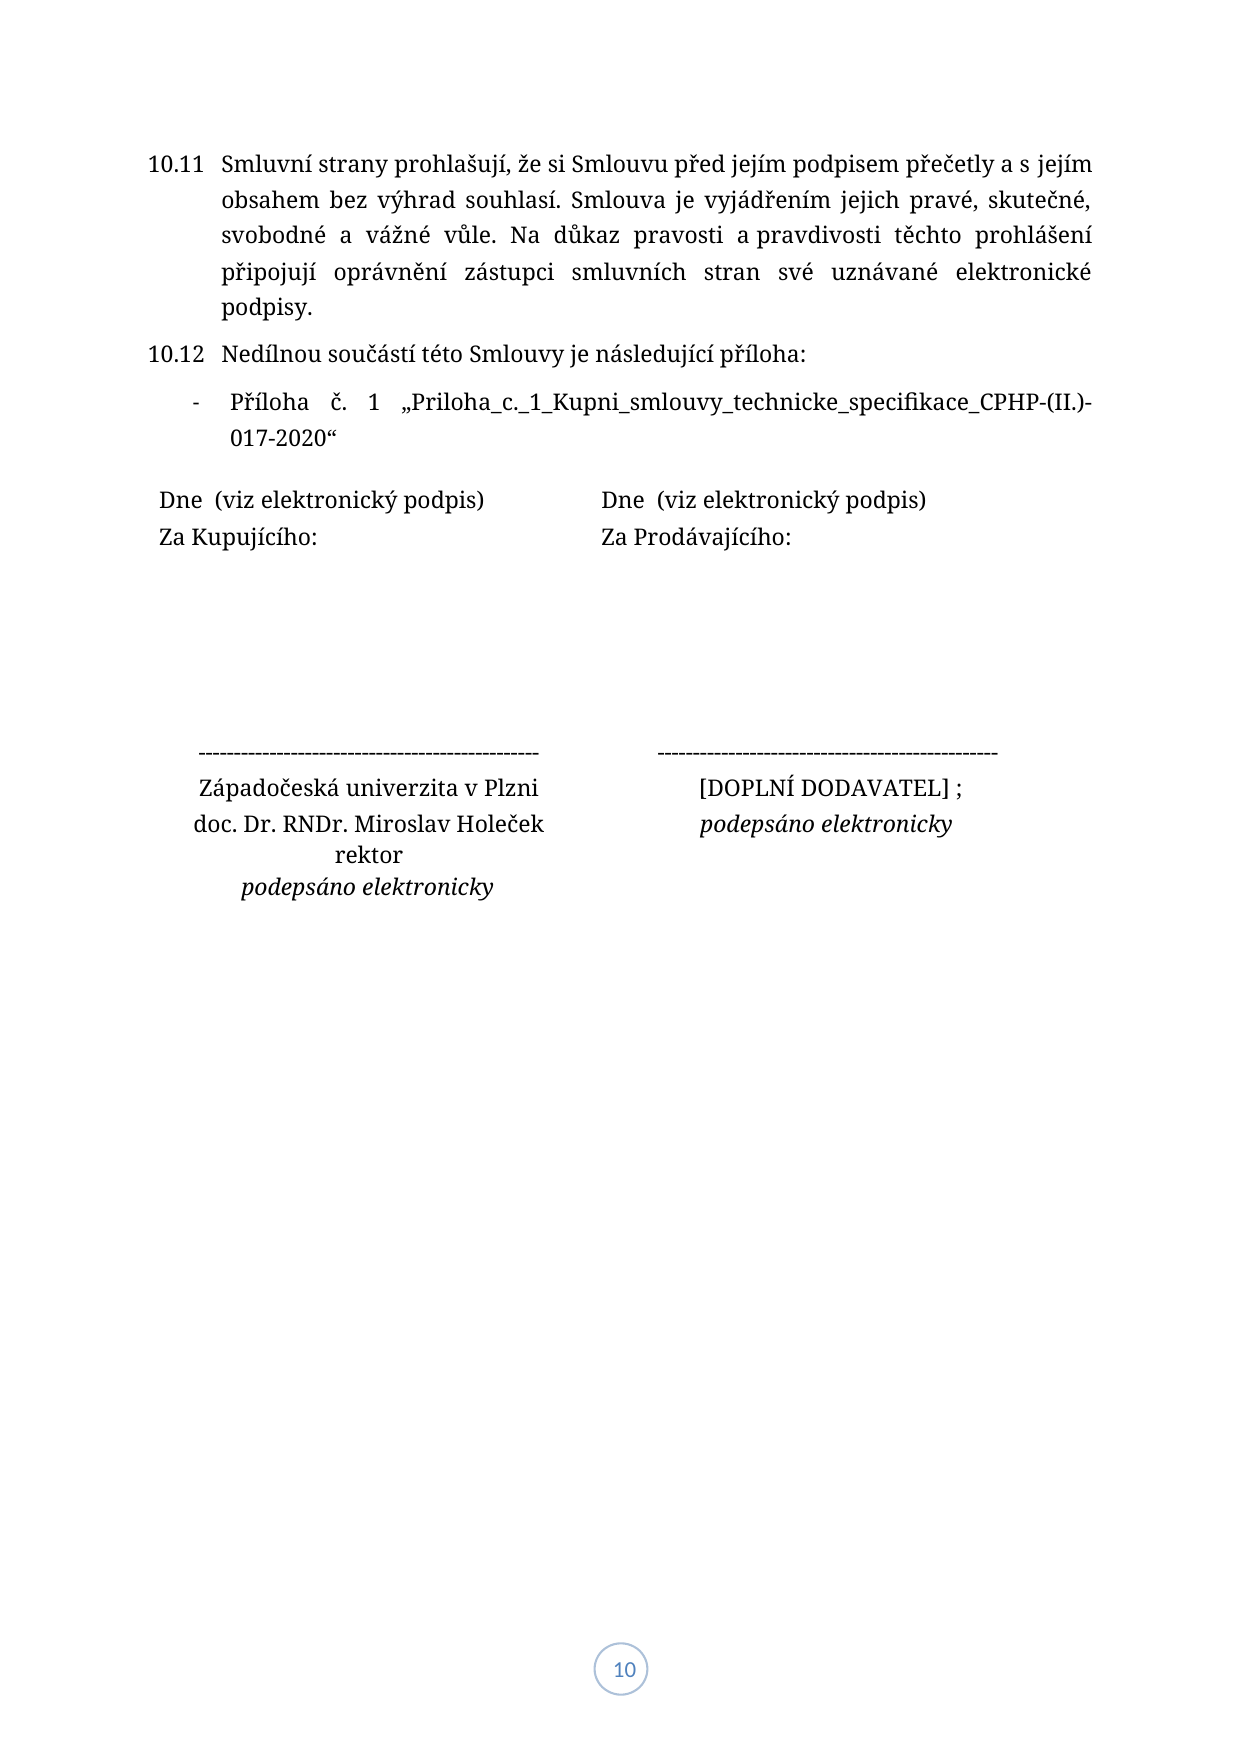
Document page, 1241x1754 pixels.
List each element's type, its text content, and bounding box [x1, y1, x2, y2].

table_header Dne (viz elektronický podpis) Za Kupujícího: ------------------------------------------------ Západočeská univerzita v Plzni doc. Dr. RNDr. Miroslav Holeček rektor podepsáno elektronicky [148, 485, 590, 902]
list Příloha č. 1 „Priloha_c._1_Kupni_smlouvy_technicke_specifikace_CPHP-(II.)-017-2020“ [192, 386, 1093, 453]
table_header Dne (viz elektronický podpis) Za Prodávajícího: ------------------------------------------------ [DOPLNÍ DODAVATEL] ; podepsáno elektronicky [590, 485, 1065, 902]
text 10.11 Smluvní strany prohlašují, že si Smlouvu před jejím podpisem přečetly a s jejím obsahem bez výhrad souhlasí. Smlouva je vyjádřením jejich pravé, skutečné, svobodné a vážné vůle. Na důkaz pravosti a pravdivosti těchto prohlášení připojují oprávnění zástupci smluvních stran své uznávané elektronické podpisy. [148, 148, 1093, 323]
text 10.12 Nedílnou součástí této Smlouvy je následující příloha: [148, 338, 1093, 369]
